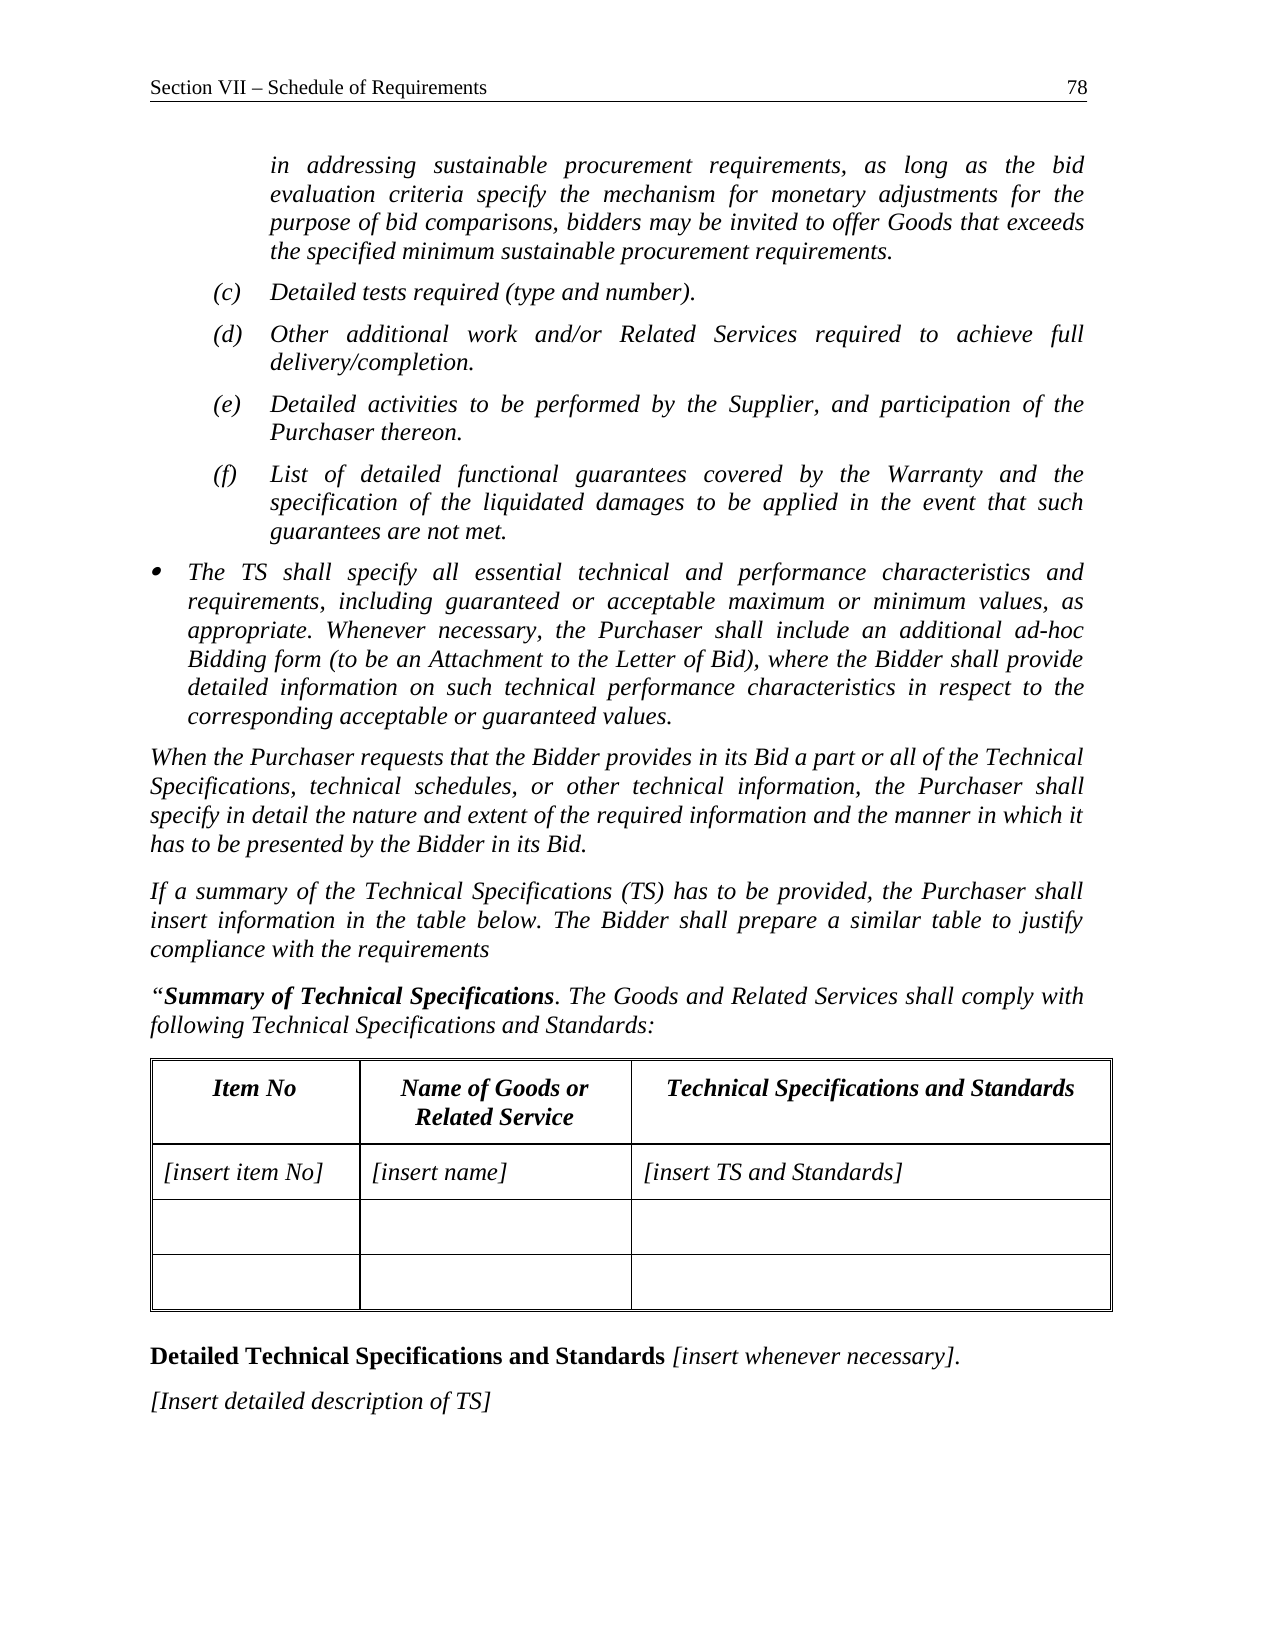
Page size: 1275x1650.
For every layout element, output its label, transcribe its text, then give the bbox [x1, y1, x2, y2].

table_header Name of Goods or Related Service [361, 1061, 631, 1143]
table_header Technical Specifications and Standards [632, 1061, 1110, 1143]
text “Summary of Technical Specifications. The Goods and Related Services shall comply with following Technical Specifications and Standards: [150, 981, 1087, 1039]
list List of detailed functional guarantees covered by the Warranty and the specification of the liquidated damages to be applied in the event that such guarantees are not met. [213, 459, 1087, 545]
table_cell [361, 1200, 631, 1254]
table_cell [insert name] [361, 1145, 631, 1198]
table_cell [153, 1200, 359, 1254]
table_cell [632, 1255, 1110, 1309]
table_cell [153, 1255, 359, 1309]
list Detailed activities to be performed by the Supplier, and participation of the Purchaser thereon. [213, 389, 1087, 446]
table_cell [632, 1200, 1110, 1254]
text When the Purchaser requests that the Bidder provides in its Bid a part or all of the Technical Specifications, technical schedules, or other technical information, the Purchaser shall specify in detail the nature and extent of the required information and the manner in which it has to be presented by the Bidder in its Bid. [150, 742, 1087, 857]
table_cell [361, 1255, 631, 1309]
table_cell [insert TS and Standards] [632, 1145, 1110, 1198]
list The TS shall specify all essential technical and performance characteristics and requirements, including guaranteed or acceptable maximum or minimum values, as appropriate. Whenever necessary, the Purchaser shall include an additional ad-hoc Bidding form (to be an Attachment to the Letter of Bid), where the Bidder shall provide detailed information on such technical performance characteristics in respect to the corresponding acceptable or guaranteed values. [150, 557, 1087, 730]
text [Insert detailed description of TS] [150, 1386, 1087, 1415]
table_cell [insert item No] [153, 1145, 359, 1198]
text Detailed Technical Specifications and Standards [insert whenever necessary]. [150, 1341, 1087, 1370]
list Other additional work and/or Related Services required to achieve full delivery/completion. [213, 319, 1087, 376]
text If a summary of the Technical Specifications (TS) has to be provided, the Purchaser shall insert information in the table below. The Bidder shall prepare a similar table to justify compliance with the requirements [150, 876, 1087, 962]
list Detailed tests required (type and number). [213, 277, 1087, 306]
table_header Item No [153, 1061, 359, 1143]
